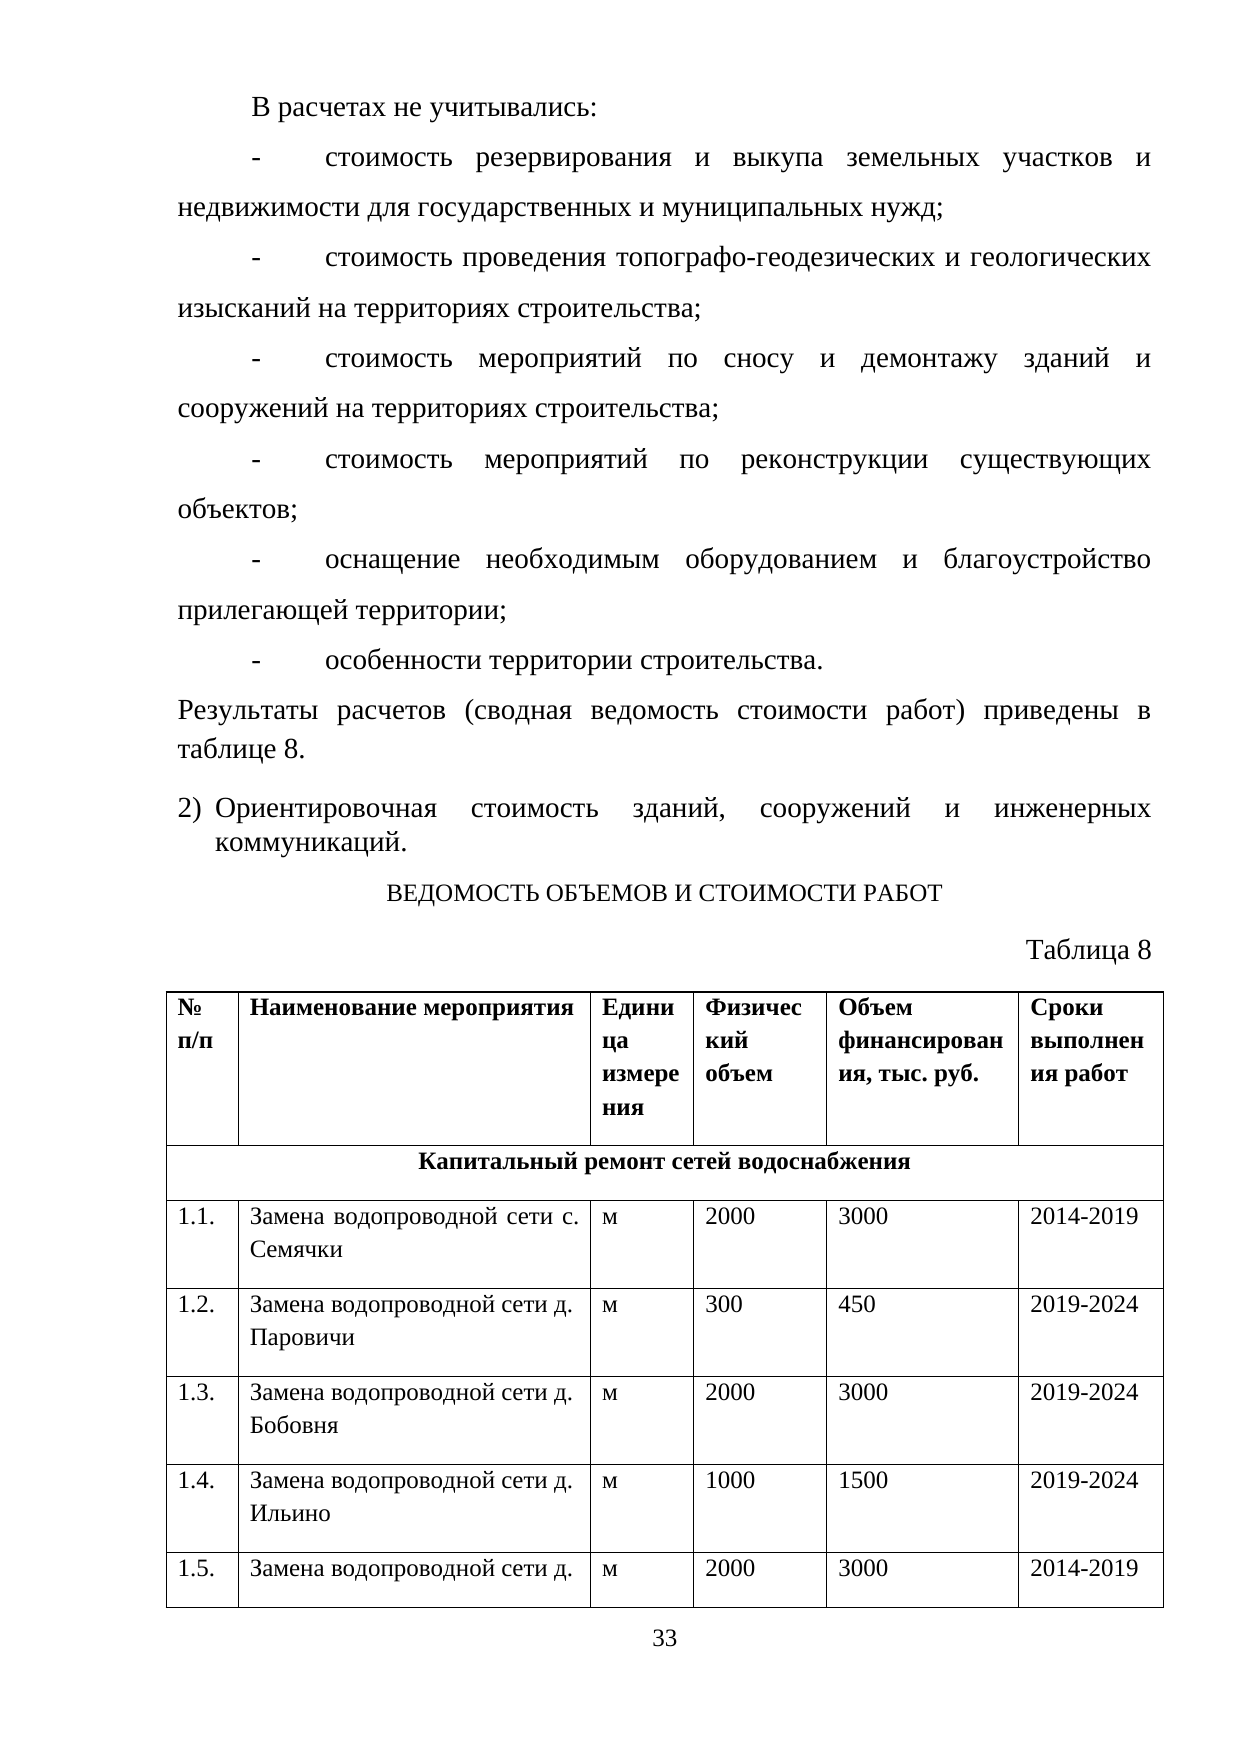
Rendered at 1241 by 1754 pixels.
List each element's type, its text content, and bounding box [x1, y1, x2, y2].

table_cell 300 [694, 1289, 826, 1376]
table_cell 2019-2024 [1019, 1289, 1163, 1376]
table_cell 1.2. [167, 1289, 238, 1376]
table_cell 2019-2024 [1019, 1465, 1163, 1552]
table_cell 3000 [827, 1377, 1018, 1464]
table_cell Замена водопроводной сети д. Бобовня [239, 1377, 590, 1464]
list стоимость мероприятий по реконструкции существующих объектов; [177, 441, 1152, 525]
table_cell 1.4. [167, 1465, 238, 1552]
table_cell 1000 [694, 1465, 826, 1552]
list стоимость резервирования и выкупа земельных участков и недвижимости для государственных и муниципальных нужд; [177, 139, 1152, 223]
table_cell 2000 [694, 1377, 826, 1464]
table_cell м [591, 1465, 693, 1552]
list оснащение необходимым оборудованием и благоустройство прилегающей территории; [177, 541, 1152, 625]
list стоимость мероприятий по сносу и демонтажу зданий и сооружений на территориях строительства; [177, 340, 1152, 424]
table_header Физический объем [694, 993, 826, 1145]
table_cell Капитальный ремонт сетей водоснабжения [167, 1146, 1163, 1200]
table_cell 3000 [827, 1553, 1018, 1607]
table_cell 2019-2024 [1019, 1377, 1163, 1464]
table_cell м [591, 1553, 693, 1607]
table_header Единица измерения [591, 993, 693, 1145]
table_cell 1.3. [167, 1377, 238, 1464]
table_cell м [591, 1289, 693, 1376]
list особенности территории строительства. [177, 642, 1152, 676]
list Ориентировочная стоимость зданий, сооружений и инженерных коммуникаций. [177, 790, 1152, 857]
table_cell 1.1. [167, 1201, 238, 1288]
text Таблица 8 [177, 932, 1152, 966]
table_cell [239, 1553, 590, 1607]
table_cell 2014-2019 [1019, 1201, 1163, 1288]
table_cell 2000 [694, 1201, 826, 1288]
text В расчетах не учитывались: [177, 89, 1152, 122]
text ВЕДОМОСТЬ ОБЪЕМОВ И СТОИМОСТИ РАБОТ [177, 878, 1152, 907]
table_cell м [591, 1201, 693, 1288]
table_cell м [591, 1377, 693, 1464]
table_cell 1500 [827, 1465, 1018, 1552]
table_cell 1.5. [167, 1553, 238, 1607]
table_cell 2000 [694, 1553, 826, 1607]
table_cell Замена водопроводной сети с. Семячки [239, 1201, 590, 1288]
table_header Наименование мероприятия [239, 993, 590, 1145]
table_cell Замена водопроводной сети д. Ильино [239, 1465, 590, 1552]
table_cell 450 [827, 1289, 1018, 1376]
table_cell 2014-2019 [1019, 1553, 1163, 1607]
table_cell 3000 [827, 1201, 1018, 1288]
list стоимость проведения топографо-геодезических и геологических изысканий на территориях строительства; [177, 239, 1152, 323]
table_cell Замена водопроводной сети д. Паровичи [239, 1289, 590, 1376]
table_header Сроки выполнения работ [1019, 993, 1163, 1145]
table_header Объем финансирования, тыс. руб. [827, 993, 1018, 1145]
text Результаты расчетов (сводная ведомость стоимости работ) приведены в таблице 8. [177, 692, 1152, 764]
table_header № п/п [167, 993, 238, 1145]
